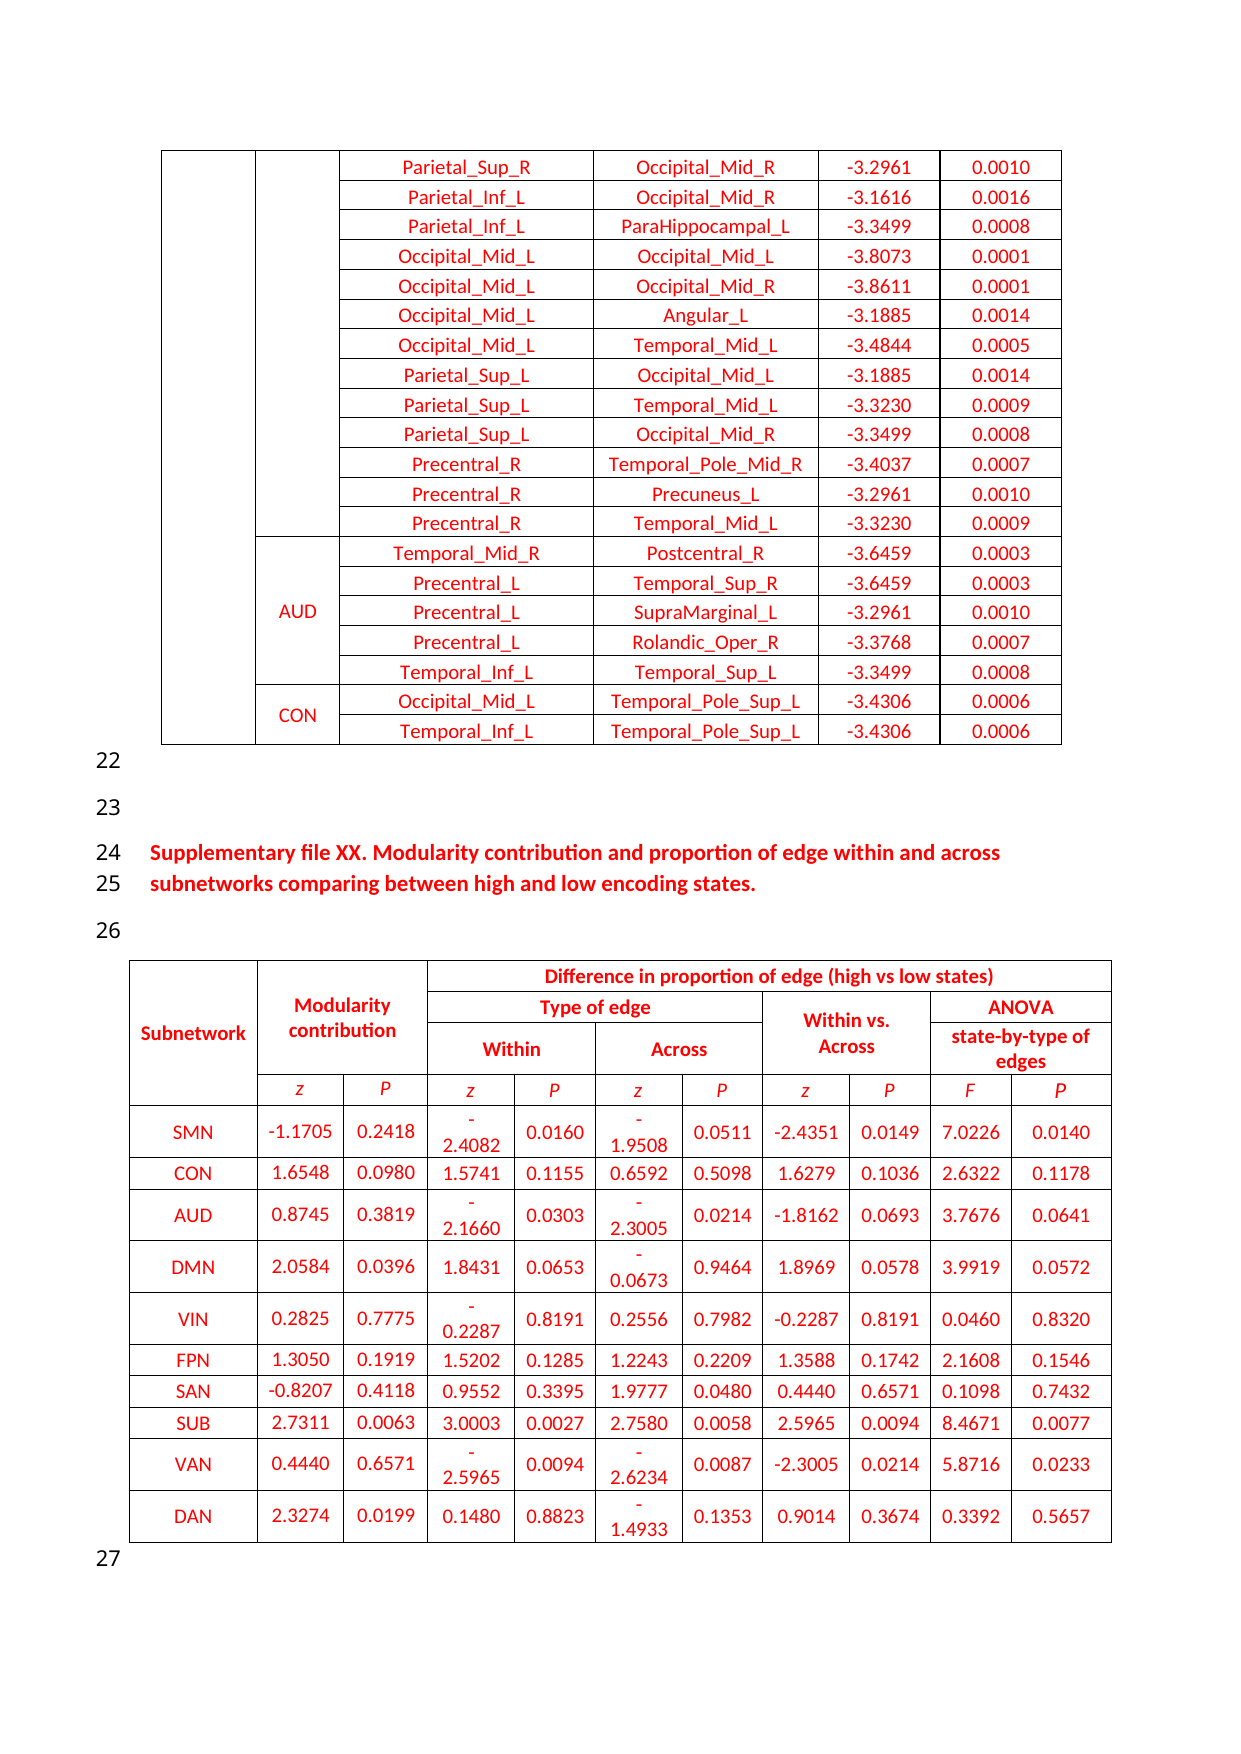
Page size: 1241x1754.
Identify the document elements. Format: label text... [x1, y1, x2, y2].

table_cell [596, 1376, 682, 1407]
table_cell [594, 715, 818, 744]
text Supplementary file XX. Modularity contribution and proportion of edge within and across subnetworks comparing between high and low encoding states. [150, 838, 1090, 897]
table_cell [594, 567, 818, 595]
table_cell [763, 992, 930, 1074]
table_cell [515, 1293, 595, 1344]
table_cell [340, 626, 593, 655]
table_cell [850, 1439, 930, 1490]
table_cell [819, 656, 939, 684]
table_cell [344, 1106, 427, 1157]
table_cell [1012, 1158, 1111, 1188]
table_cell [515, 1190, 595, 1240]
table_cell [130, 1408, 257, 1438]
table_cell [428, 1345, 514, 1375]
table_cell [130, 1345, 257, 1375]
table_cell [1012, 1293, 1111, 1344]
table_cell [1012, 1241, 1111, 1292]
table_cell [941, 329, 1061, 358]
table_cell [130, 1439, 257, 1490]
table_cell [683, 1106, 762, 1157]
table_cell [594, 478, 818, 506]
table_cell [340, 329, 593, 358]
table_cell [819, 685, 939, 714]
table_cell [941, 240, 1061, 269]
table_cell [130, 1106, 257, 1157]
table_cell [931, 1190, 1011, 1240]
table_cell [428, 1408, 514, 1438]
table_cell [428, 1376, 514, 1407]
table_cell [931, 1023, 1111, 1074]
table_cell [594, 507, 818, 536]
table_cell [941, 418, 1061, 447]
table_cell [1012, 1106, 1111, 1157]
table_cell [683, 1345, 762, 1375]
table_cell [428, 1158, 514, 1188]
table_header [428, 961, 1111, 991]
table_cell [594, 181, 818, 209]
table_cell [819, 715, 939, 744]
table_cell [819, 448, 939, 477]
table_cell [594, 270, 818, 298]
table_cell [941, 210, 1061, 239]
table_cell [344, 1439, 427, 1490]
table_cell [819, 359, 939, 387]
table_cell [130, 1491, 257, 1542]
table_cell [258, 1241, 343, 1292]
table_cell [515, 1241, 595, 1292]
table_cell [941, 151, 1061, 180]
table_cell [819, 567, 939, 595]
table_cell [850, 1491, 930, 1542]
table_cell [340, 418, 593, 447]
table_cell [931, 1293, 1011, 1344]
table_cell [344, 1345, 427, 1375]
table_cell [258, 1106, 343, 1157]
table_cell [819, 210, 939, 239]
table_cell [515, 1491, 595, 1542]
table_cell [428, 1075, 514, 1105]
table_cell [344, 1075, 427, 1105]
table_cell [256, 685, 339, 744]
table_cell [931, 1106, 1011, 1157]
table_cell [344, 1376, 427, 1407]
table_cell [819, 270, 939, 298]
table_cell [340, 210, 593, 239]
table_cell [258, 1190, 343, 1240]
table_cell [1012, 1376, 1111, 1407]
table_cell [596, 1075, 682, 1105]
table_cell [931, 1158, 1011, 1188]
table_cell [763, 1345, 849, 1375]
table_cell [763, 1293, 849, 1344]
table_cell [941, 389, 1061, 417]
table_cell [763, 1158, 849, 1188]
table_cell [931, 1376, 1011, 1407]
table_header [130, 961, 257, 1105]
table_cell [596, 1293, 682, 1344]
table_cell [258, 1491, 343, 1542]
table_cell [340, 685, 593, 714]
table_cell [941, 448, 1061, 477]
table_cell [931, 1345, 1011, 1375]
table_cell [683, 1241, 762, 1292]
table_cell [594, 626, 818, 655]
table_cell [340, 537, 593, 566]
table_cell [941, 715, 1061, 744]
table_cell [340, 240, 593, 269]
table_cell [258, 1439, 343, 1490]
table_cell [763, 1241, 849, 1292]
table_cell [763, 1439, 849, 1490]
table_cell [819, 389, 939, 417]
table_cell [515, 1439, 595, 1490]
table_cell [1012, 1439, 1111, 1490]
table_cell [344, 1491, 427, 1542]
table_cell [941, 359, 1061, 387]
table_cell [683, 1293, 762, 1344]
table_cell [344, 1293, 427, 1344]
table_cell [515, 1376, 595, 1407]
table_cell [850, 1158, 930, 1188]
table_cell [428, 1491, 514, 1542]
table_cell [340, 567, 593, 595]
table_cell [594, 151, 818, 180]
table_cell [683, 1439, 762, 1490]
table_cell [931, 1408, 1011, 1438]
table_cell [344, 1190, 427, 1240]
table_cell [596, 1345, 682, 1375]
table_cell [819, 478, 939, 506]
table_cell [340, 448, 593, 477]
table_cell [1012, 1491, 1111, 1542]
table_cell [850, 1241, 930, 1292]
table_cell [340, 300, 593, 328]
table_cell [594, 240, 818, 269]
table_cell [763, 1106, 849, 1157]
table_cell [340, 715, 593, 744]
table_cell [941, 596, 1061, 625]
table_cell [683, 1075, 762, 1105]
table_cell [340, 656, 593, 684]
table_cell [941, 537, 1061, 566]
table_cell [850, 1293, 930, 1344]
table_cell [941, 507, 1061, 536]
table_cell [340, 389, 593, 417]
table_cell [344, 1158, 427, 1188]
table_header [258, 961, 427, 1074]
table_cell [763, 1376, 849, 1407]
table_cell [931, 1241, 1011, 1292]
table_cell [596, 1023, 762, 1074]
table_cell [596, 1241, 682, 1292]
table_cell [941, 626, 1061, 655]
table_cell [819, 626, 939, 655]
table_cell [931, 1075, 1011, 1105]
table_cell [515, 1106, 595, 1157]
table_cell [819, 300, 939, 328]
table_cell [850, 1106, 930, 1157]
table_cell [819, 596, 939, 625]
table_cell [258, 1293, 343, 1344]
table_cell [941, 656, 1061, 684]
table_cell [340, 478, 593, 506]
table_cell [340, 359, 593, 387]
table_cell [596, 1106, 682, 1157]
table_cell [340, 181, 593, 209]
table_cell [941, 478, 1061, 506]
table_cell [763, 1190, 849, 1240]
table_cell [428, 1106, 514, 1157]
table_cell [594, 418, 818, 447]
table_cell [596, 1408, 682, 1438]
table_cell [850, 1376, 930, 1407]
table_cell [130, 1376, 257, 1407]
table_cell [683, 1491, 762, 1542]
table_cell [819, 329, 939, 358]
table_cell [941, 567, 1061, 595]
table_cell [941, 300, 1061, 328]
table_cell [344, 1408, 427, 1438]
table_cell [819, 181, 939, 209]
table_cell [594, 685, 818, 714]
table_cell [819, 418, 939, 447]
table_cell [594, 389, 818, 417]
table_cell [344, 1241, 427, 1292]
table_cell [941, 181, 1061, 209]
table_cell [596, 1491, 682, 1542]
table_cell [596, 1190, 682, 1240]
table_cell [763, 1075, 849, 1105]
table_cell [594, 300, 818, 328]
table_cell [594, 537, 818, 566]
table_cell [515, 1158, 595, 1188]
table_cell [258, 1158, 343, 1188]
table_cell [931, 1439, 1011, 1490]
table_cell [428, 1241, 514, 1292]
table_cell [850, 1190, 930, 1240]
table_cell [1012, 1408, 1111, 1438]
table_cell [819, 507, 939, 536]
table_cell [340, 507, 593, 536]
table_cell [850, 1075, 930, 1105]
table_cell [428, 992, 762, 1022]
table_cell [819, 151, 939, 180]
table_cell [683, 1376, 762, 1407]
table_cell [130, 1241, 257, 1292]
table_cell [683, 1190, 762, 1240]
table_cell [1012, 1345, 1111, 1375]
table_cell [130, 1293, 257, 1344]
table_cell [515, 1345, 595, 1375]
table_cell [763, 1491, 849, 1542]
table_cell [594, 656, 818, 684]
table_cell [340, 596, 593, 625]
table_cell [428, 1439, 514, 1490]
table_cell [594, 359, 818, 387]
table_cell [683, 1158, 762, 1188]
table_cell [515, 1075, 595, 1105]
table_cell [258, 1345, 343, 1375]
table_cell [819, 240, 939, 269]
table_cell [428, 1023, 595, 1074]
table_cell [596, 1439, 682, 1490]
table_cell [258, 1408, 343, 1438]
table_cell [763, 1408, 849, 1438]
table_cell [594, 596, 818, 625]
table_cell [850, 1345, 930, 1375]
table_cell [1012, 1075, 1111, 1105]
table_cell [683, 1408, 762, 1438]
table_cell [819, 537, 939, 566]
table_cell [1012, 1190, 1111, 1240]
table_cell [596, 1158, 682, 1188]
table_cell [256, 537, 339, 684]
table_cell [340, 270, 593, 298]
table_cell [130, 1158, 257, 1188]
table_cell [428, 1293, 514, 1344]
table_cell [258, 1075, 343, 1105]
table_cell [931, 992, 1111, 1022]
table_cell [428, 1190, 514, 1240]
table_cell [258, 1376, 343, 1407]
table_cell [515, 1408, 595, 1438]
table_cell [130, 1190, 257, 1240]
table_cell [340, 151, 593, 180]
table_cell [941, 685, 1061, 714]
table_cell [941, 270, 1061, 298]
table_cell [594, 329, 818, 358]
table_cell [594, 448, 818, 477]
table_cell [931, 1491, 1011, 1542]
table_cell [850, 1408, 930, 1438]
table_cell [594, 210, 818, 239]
